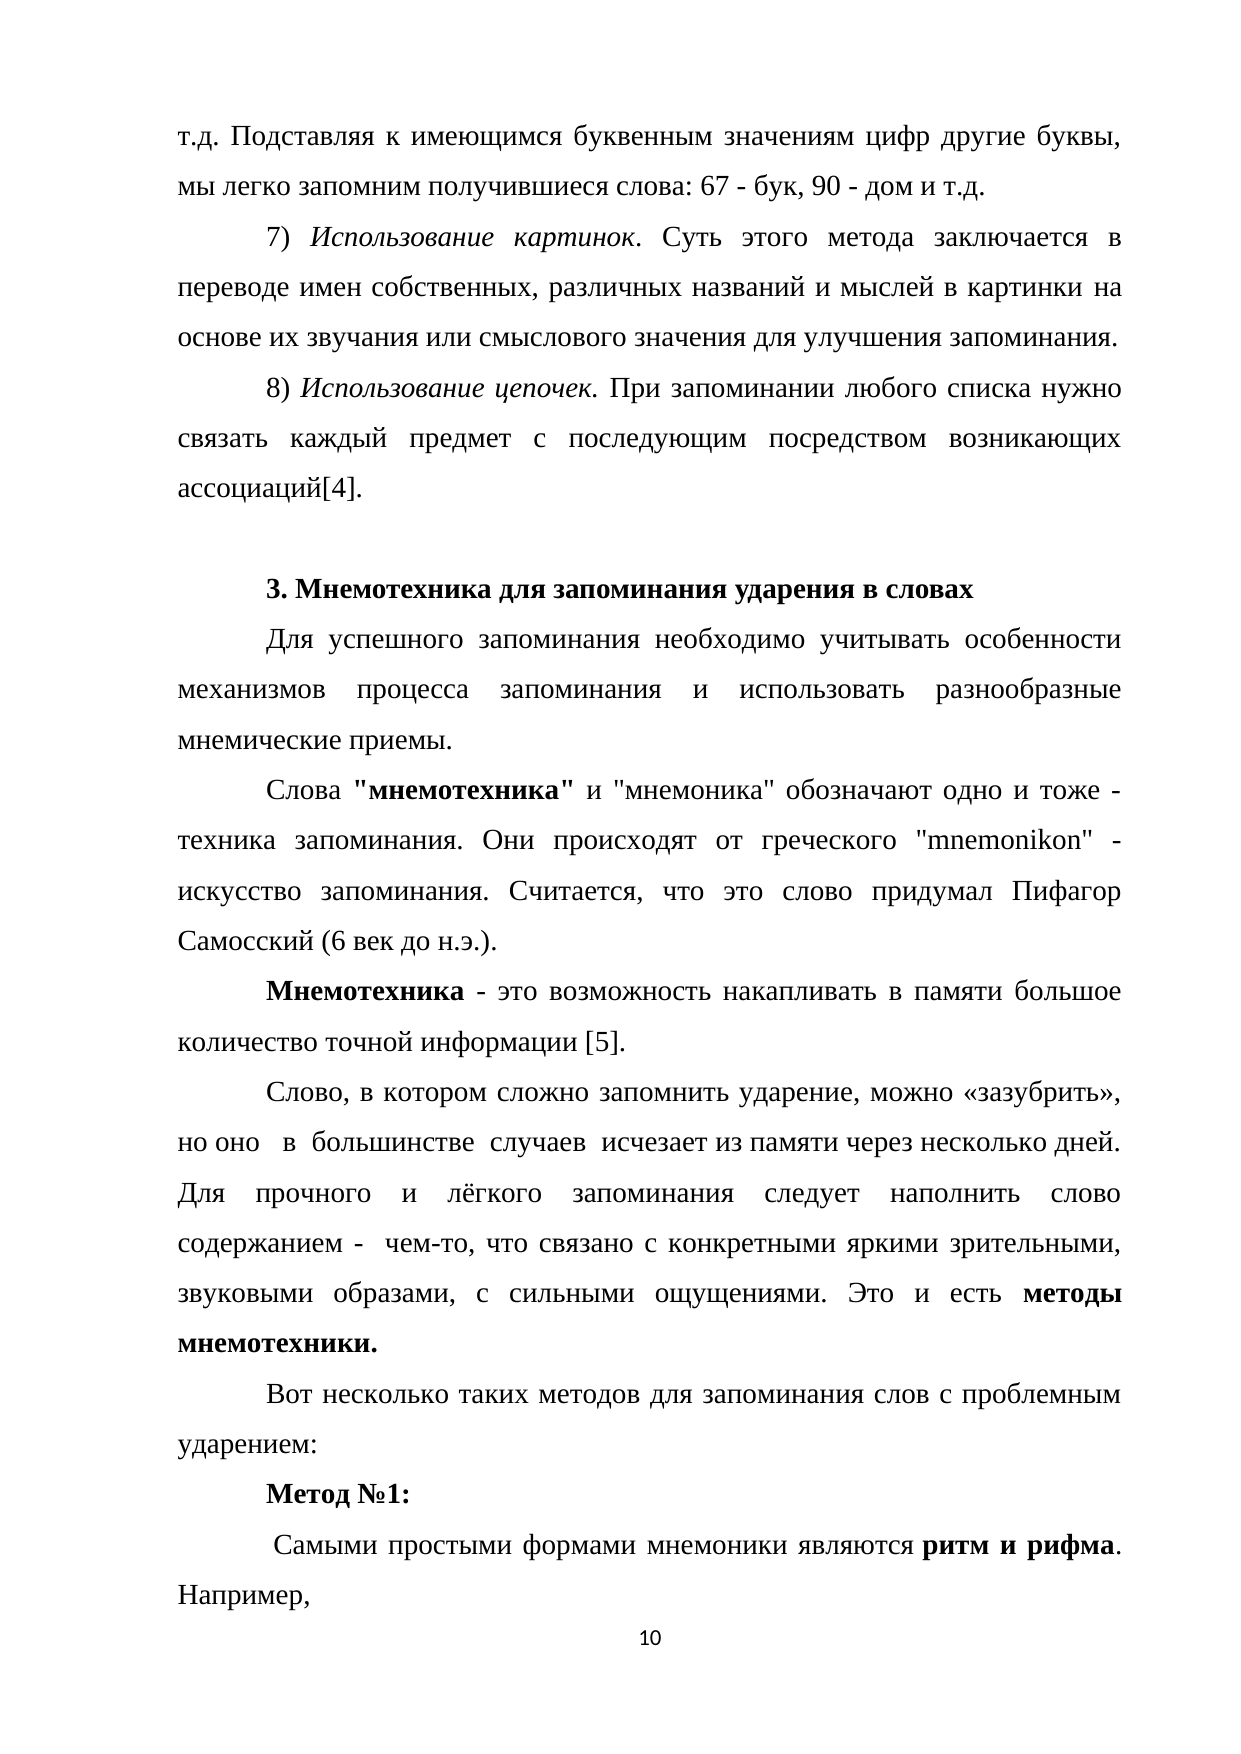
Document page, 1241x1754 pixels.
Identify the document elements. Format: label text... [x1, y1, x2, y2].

text 8) Использование цепочек. При запоминании любого списка нужно связать каждый предмет с последующим посредством возникающих ассоциаций[4]. [177, 370, 1122, 504]
text Вот несколько таких методов для запоминания слов с проблемным ударением: [177, 1376, 1122, 1460]
text Слова "мнемотехника" и "мнемоника" обозначают одно и тоже - техника запоминания. Они происходят от греческого "mnemonikon" - искусство запоминания. Считается, что это слово придумал Пифагор Самосский (6 век до н.э.). [177, 772, 1122, 957]
text Слово, в котором сложно запомнить ударение, можно «зазубрить», но оно в большинстве случаев исчезает из памяти через несколько дней. Для прочного и лёгкого запоминания следует наполнить слово содержанием - чем-то, что связано с конкретными яркими зрительными, звуковыми образами, с сильными ощущениями. Это и есть методы мнемотехники. [177, 1074, 1122, 1359]
text Мнемотехника - это возможность накапливать в памяти большое количество точной информации [5]. [177, 973, 1122, 1057]
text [177, 118, 1122, 202]
text Самыми простыми формами мнемоники являются ритм и рифма. Например, [177, 1527, 1122, 1611]
text Метод №1: [177, 1477, 1122, 1510]
text 7) Использование картинок. Суть этого метода заключается в переводе имен собственных, различных названий и мыслей в картинки на основе их звучания или смыслового значения для улучшения запоминания. [177, 219, 1122, 353]
text 3. Мнемотехника для запоминания ударения в словах [177, 571, 1122, 604]
text Для успешного запоминания необходимо учитывать особенности механизмов процесса запоминания и использовать разнообразные мнемические приемы. [177, 621, 1122, 755]
